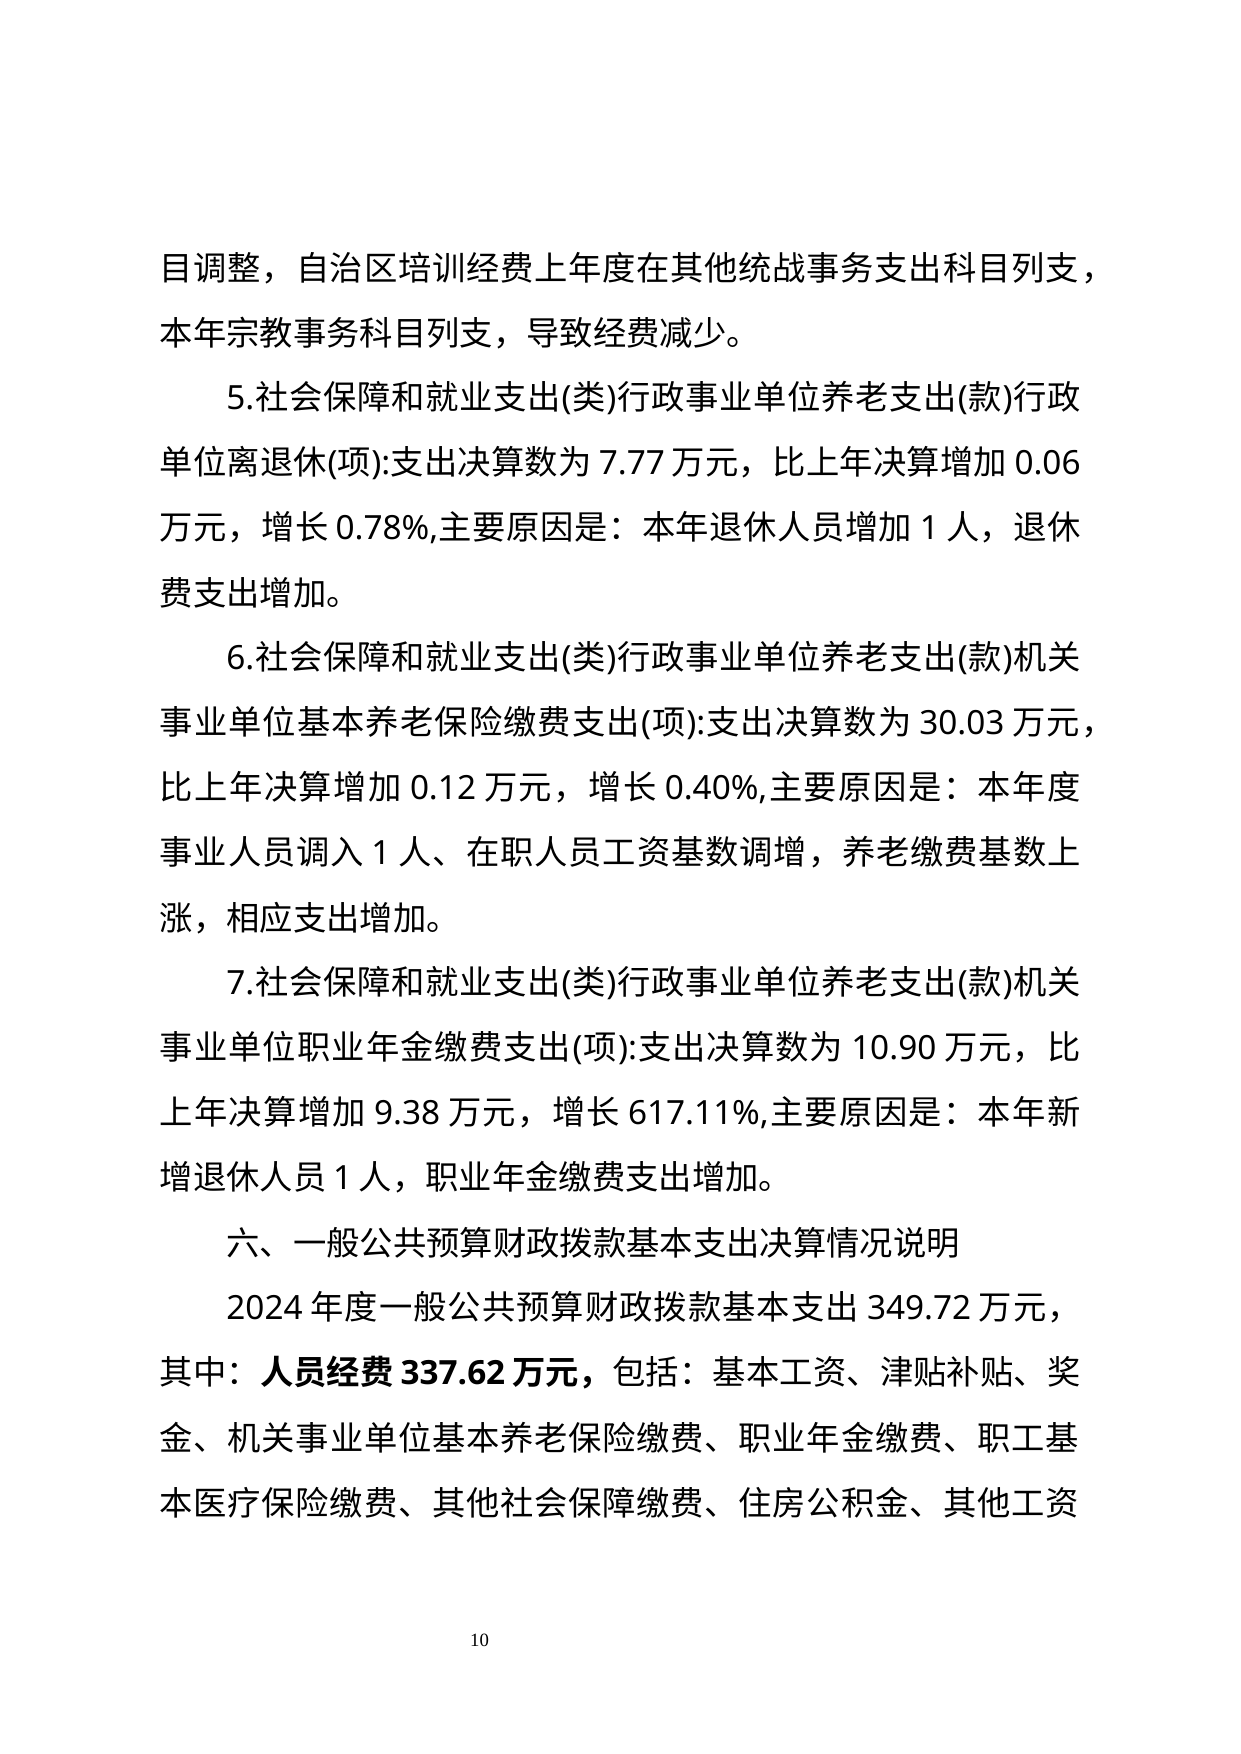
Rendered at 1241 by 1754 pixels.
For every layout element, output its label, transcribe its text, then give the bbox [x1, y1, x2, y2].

text 6.社会保障和就业支出(类)行政事业单位养老支出(款)机关事业单位基本养老保险缴费支出(项):支出决算数为30.03万元，比上年决算增加0.12万元，增长0.40%,主要原因是：本年度事业人员调入1人、在职人员工资基数调增，养老缴费基数上涨，相应支出增加。 [159, 623, 1081, 948]
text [159, 233, 1081, 363]
text 六、一般公共预算财政拨款基本支出决算情况说明 [159, 1208, 1081, 1273]
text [159, 1273, 1081, 1533]
text 5.社会保障和就业支出(类)行政事业单位养老支出(款)行政单位离退休(项):支出决算数为7.77万元，比上年决算增加0.06万元，增长0.78%,主要原因是：本年退休人员增加1人，退休费支出增加。 [159, 363, 1081, 623]
text 7.社会保障和就业支出(类)行政事业单位养老支出(款)机关事业单位职业年金缴费支出(项):支出决算数为10.90万元，比上年决算增加9.38万元，增长617.11%,主要原因是：本年新增退休人员1人，职业年金缴费支出增加。 [159, 948, 1081, 1208]
